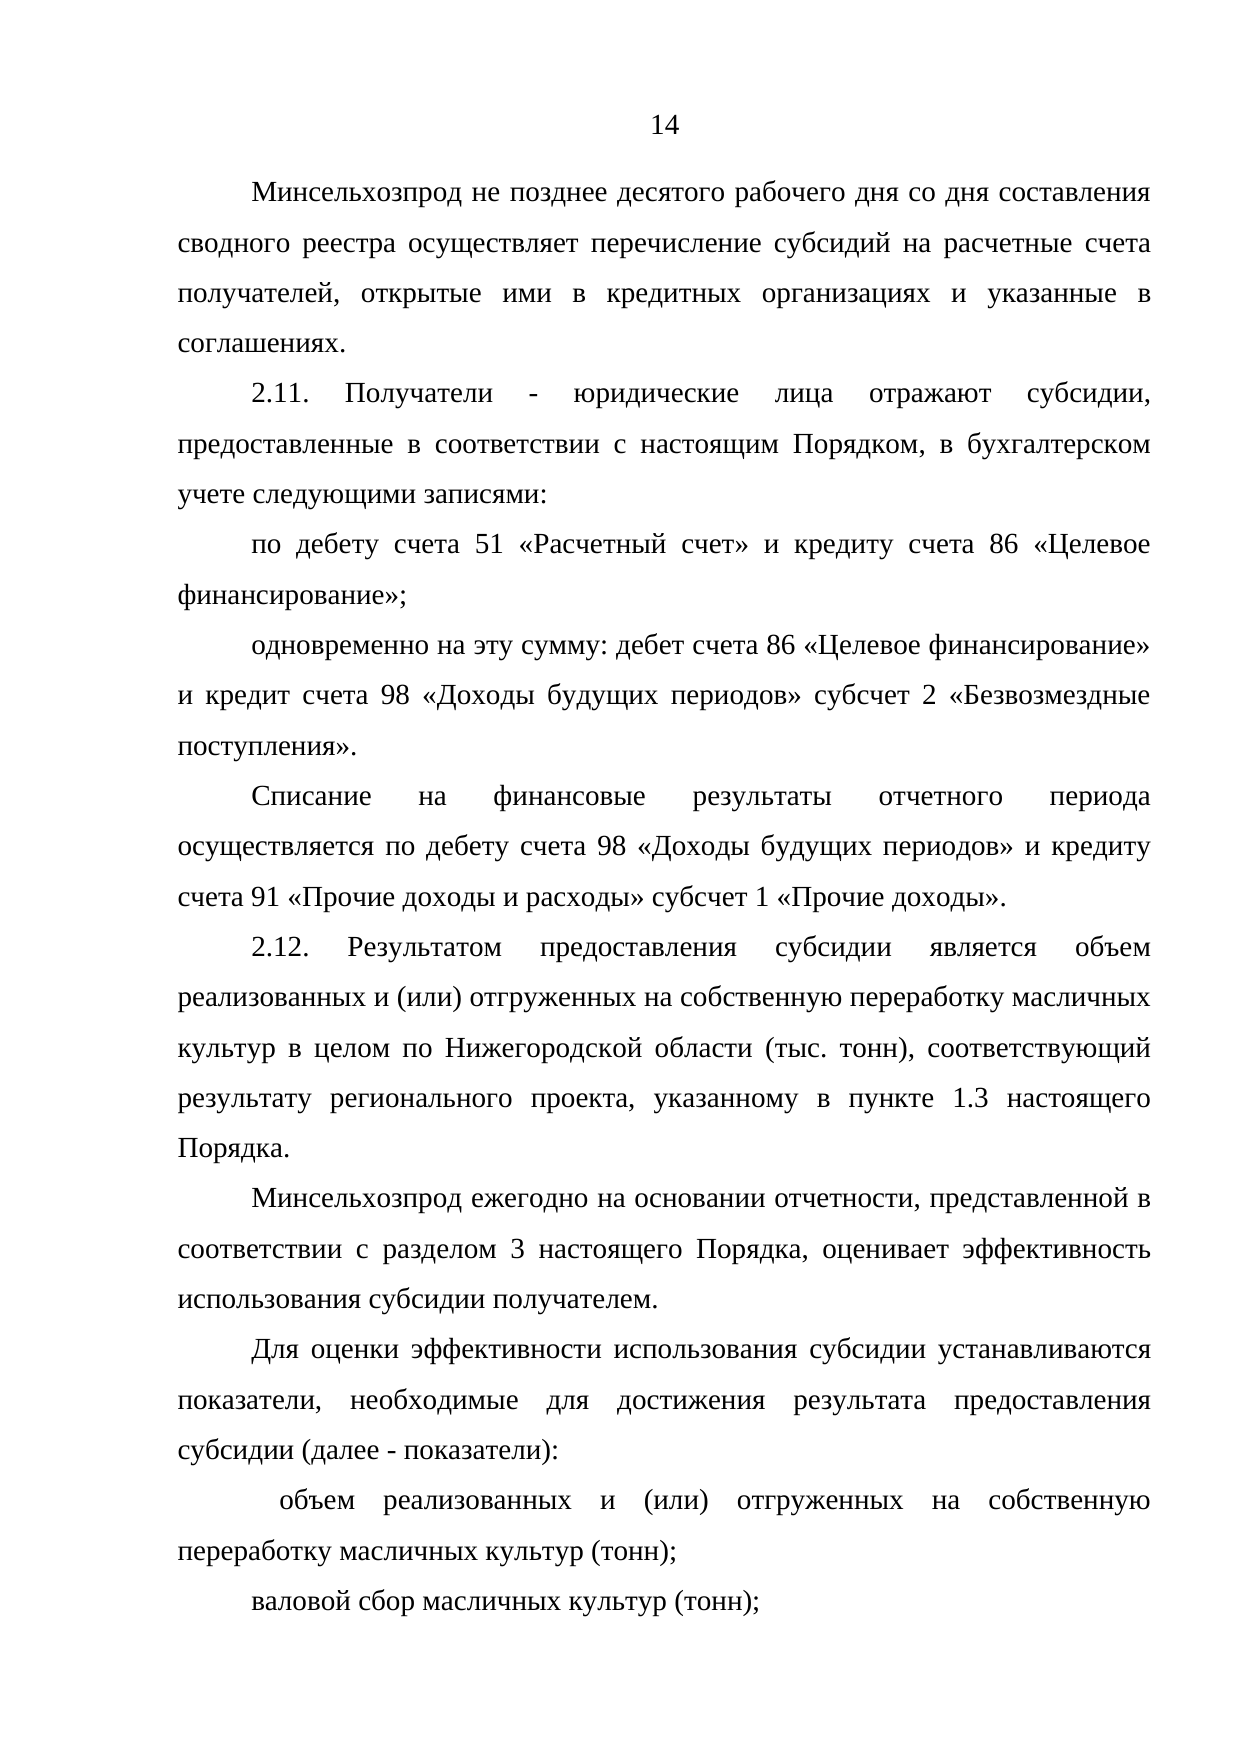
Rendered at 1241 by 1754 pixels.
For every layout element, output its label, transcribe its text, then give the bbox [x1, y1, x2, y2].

text Минсельхозпрод не позднее десятого рабочего дня со дня составления сводного реестра осуществляет перечисление субсидий на расчетные счета получателей, открытые ими в кредитных организациях и указанные в соглашениях. [177, 174, 1152, 359]
text Списание на финансовые результаты отчетного периода осуществляется по дебету счета 98 «Доходы будущих периодов» и кредиту счета 91 «Прочие доходы и расходы» субсчет 1 «Прочие доходы». [177, 778, 1152, 912]
text объем реализованных и (или) отгруженных на собственную переработку масличных культур (тонн); [177, 1482, 1152, 1566]
text валовой сбор масличных культур (тонн); [177, 1583, 1152, 1617]
text 2.12. Результатом предоставления субсидии является объем реализованных и (или) отгруженных на собственную переработку масличных культур в целом по Нижегородской области (тыс. тонн), соответствующий результату регионального проекта, указанному в пункте 1.3 настоящего Порядка. [177, 929, 1152, 1164]
text 2.11. Получатели - юридические лица отражают субсидии, предоставленные в соответствии с настоящим Порядком, в бухгалтерском учете следующими записями: [177, 376, 1152, 510]
text одновременно на эту сумму: дебет счета 86 «Целевое финансирование» и кредит счета 98 «Доходы будущих периодов» субсчет 2 «Безвозмездные поступления». [177, 627, 1152, 761]
text Минсельхозпрод ежегодно на основании отчетности, представленной в соответствии с разделом 3 настоящего Порядка, оценивает эффективность использования субсидии получателем. [177, 1181, 1152, 1315]
text по дебету счета 51 «Расчетный счет» и кредиту счета 86 «Целевое финансирование»; [177, 527, 1152, 610]
text Для оценки эффективности использования субсидии устанавливаются показатели, необходимые для достижения результата предоставления субсидии (далее - показатели): [177, 1332, 1152, 1466]
